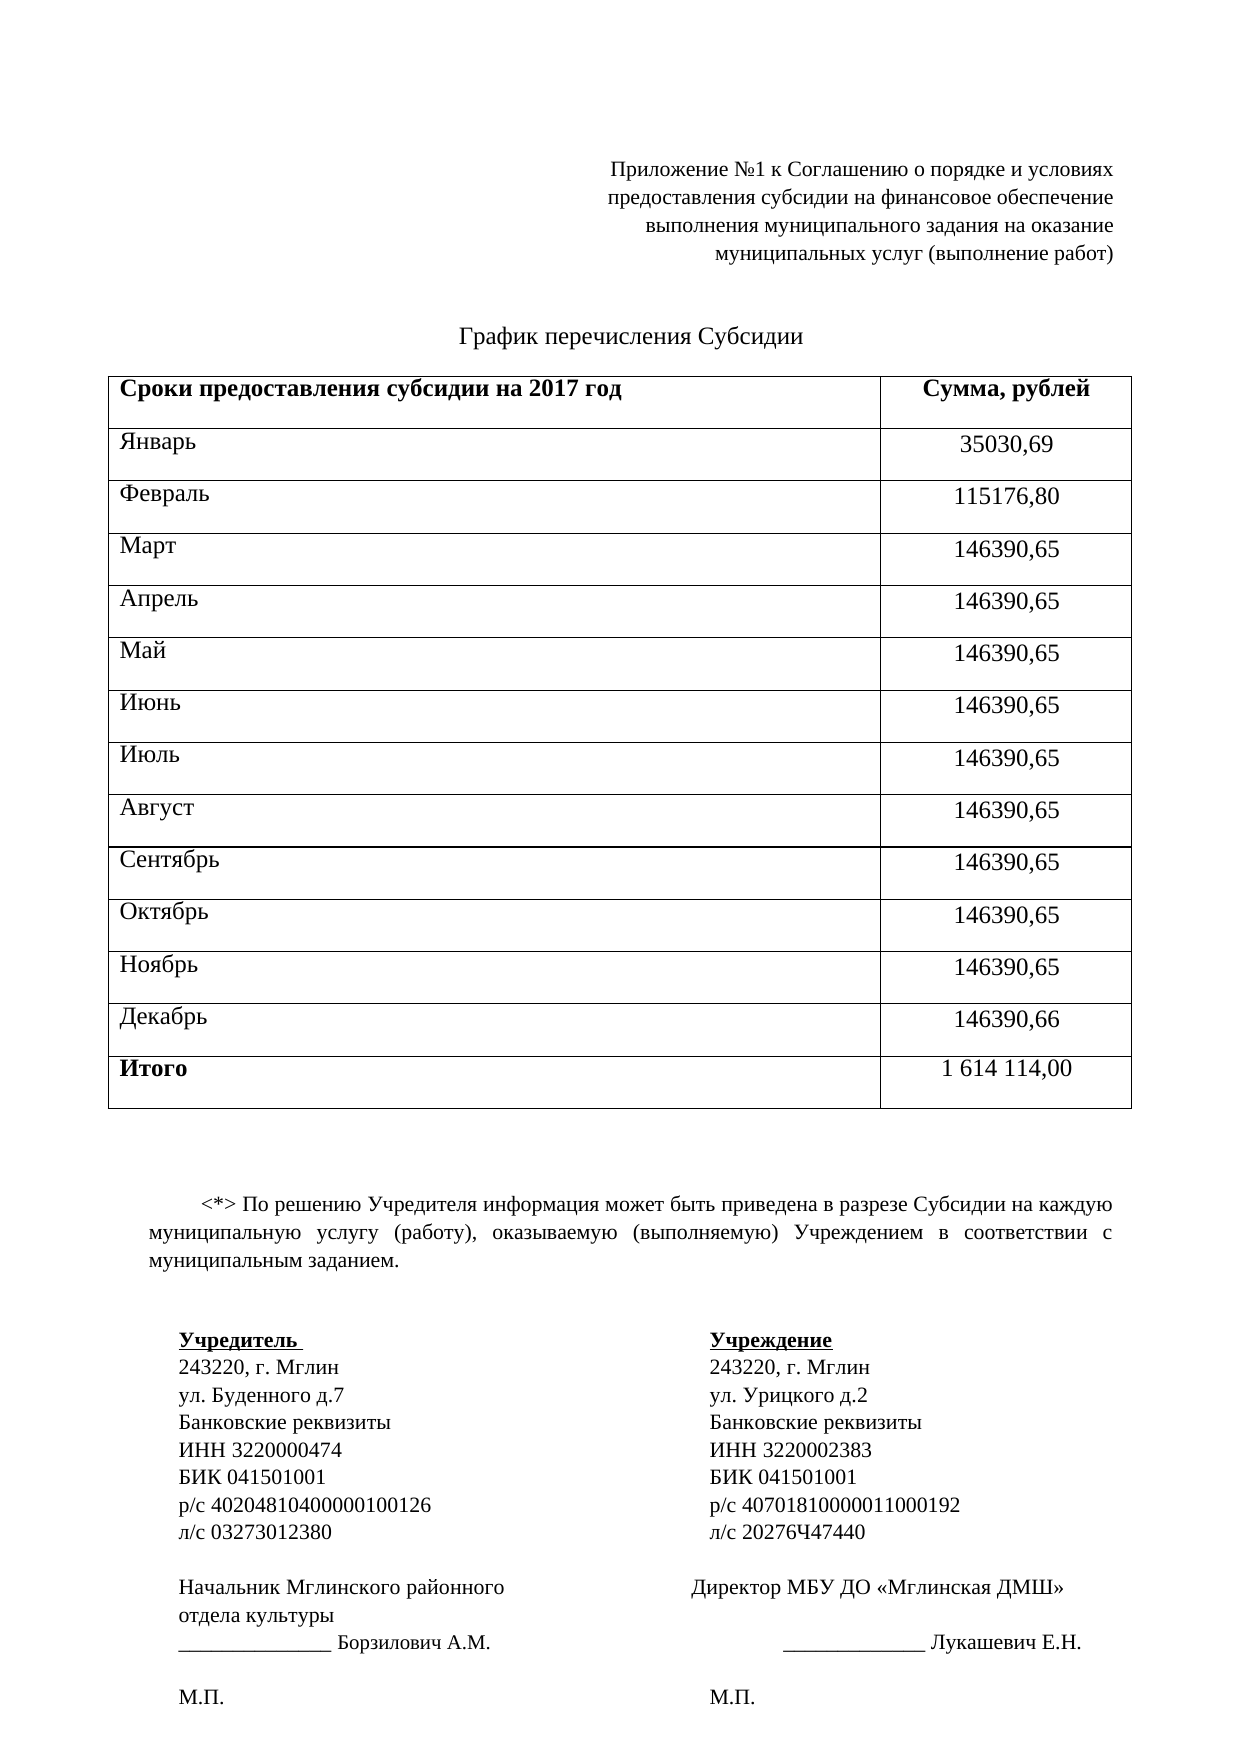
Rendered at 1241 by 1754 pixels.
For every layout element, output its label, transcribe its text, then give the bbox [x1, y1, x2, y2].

text р/с 40204810400000100126 р/с 40701810000011000192 [119, 1490, 1137, 1517]
text График перечисления Субсидии [126, 324, 1137, 349]
table_cell 146390,65 [881, 743, 1131, 794]
text ИНН 3220000474 ИНН 3220002383 [119, 1435, 1137, 1462]
table_cell 1 614 114,00 [881, 1057, 1131, 1108]
table_cell Февраль [109, 481, 880, 533]
table_cell Итого [109, 1057, 880, 1108]
text л/с 03273012380 л/с 20276Ч47440 [119, 1517, 1137, 1545]
table_cell 115176,80 [881, 481, 1131, 533]
table_cell Январь [109, 429, 880, 480]
text Учредитель Учреждение [119, 1327, 1137, 1352]
text отдела культуры [119, 1600, 1137, 1627]
table_cell 146390,65 [881, 952, 1131, 1003]
text ______________ Борзилович А.М. _____________ Лукашевич Е.Н. [119, 1627, 1137, 1655]
table_cell Май [109, 638, 880, 689]
table_cell 35030,69 [881, 429, 1131, 480]
table_cell Август [109, 795, 880, 846]
text . Мглин . Мглин [119, 1352, 1137, 1380]
table_cell Октябрь [109, 900, 880, 951]
text Банковские реквизиты Банковские реквизиты [119, 1407, 1137, 1435]
text <*> По решению Учредителя информация может быть приведена в разрезе Субсидии на каждую муниципальную услугу (работу), оказываемую (выполняемую) Учреждением в соответствии с муниципальным заданием. [148, 1189, 1114, 1273]
table_cell 146390,65 [881, 795, 1131, 846]
table_cell Март [109, 534, 880, 585]
table_cell Сентябрь [109, 848, 880, 899]
table_cell Июнь [109, 691, 880, 742]
table_cell 146390,65 [881, 900, 1131, 951]
text Начальник Мглинского районного Директор МБУ ДО «Мглинская ДМШ» [119, 1572, 1137, 1600]
table_cell Ноябрь [109, 952, 880, 1003]
text ул. Буденного д.7 ул. Урицкого д.2 [119, 1380, 1137, 1407]
table_cell Апрель [109, 586, 880, 637]
table_cell 146390,65 [881, 638, 1131, 689]
table_cell 146390,65 [881, 586, 1131, 637]
table_cell 146390,65 [881, 691, 1131, 742]
text Приложение №1 к Соглашению о порядке и условиях предоставления субсидии на финансовое обеспечение выполнения муниципального задания на оказание муниципальных услуг (выполнение работ) [503, 154, 1114, 266]
table_cell 146390,66 [881, 1004, 1131, 1056]
text БИК 041501001 БИК 041501001 [119, 1462, 1137, 1490]
table_cell 146390,65 [881, 534, 1131, 585]
text М.П. М.П. [119, 1682, 1137, 1710]
table_cell 146390,65 [881, 848, 1131, 899]
table_cell Июль [109, 743, 880, 794]
table_header Сроки предоставления субсидии на 2017 год [109, 377, 880, 428]
table_cell Декабрь [109, 1004, 880, 1056]
table_header Сумма, рублей [881, 377, 1131, 428]
